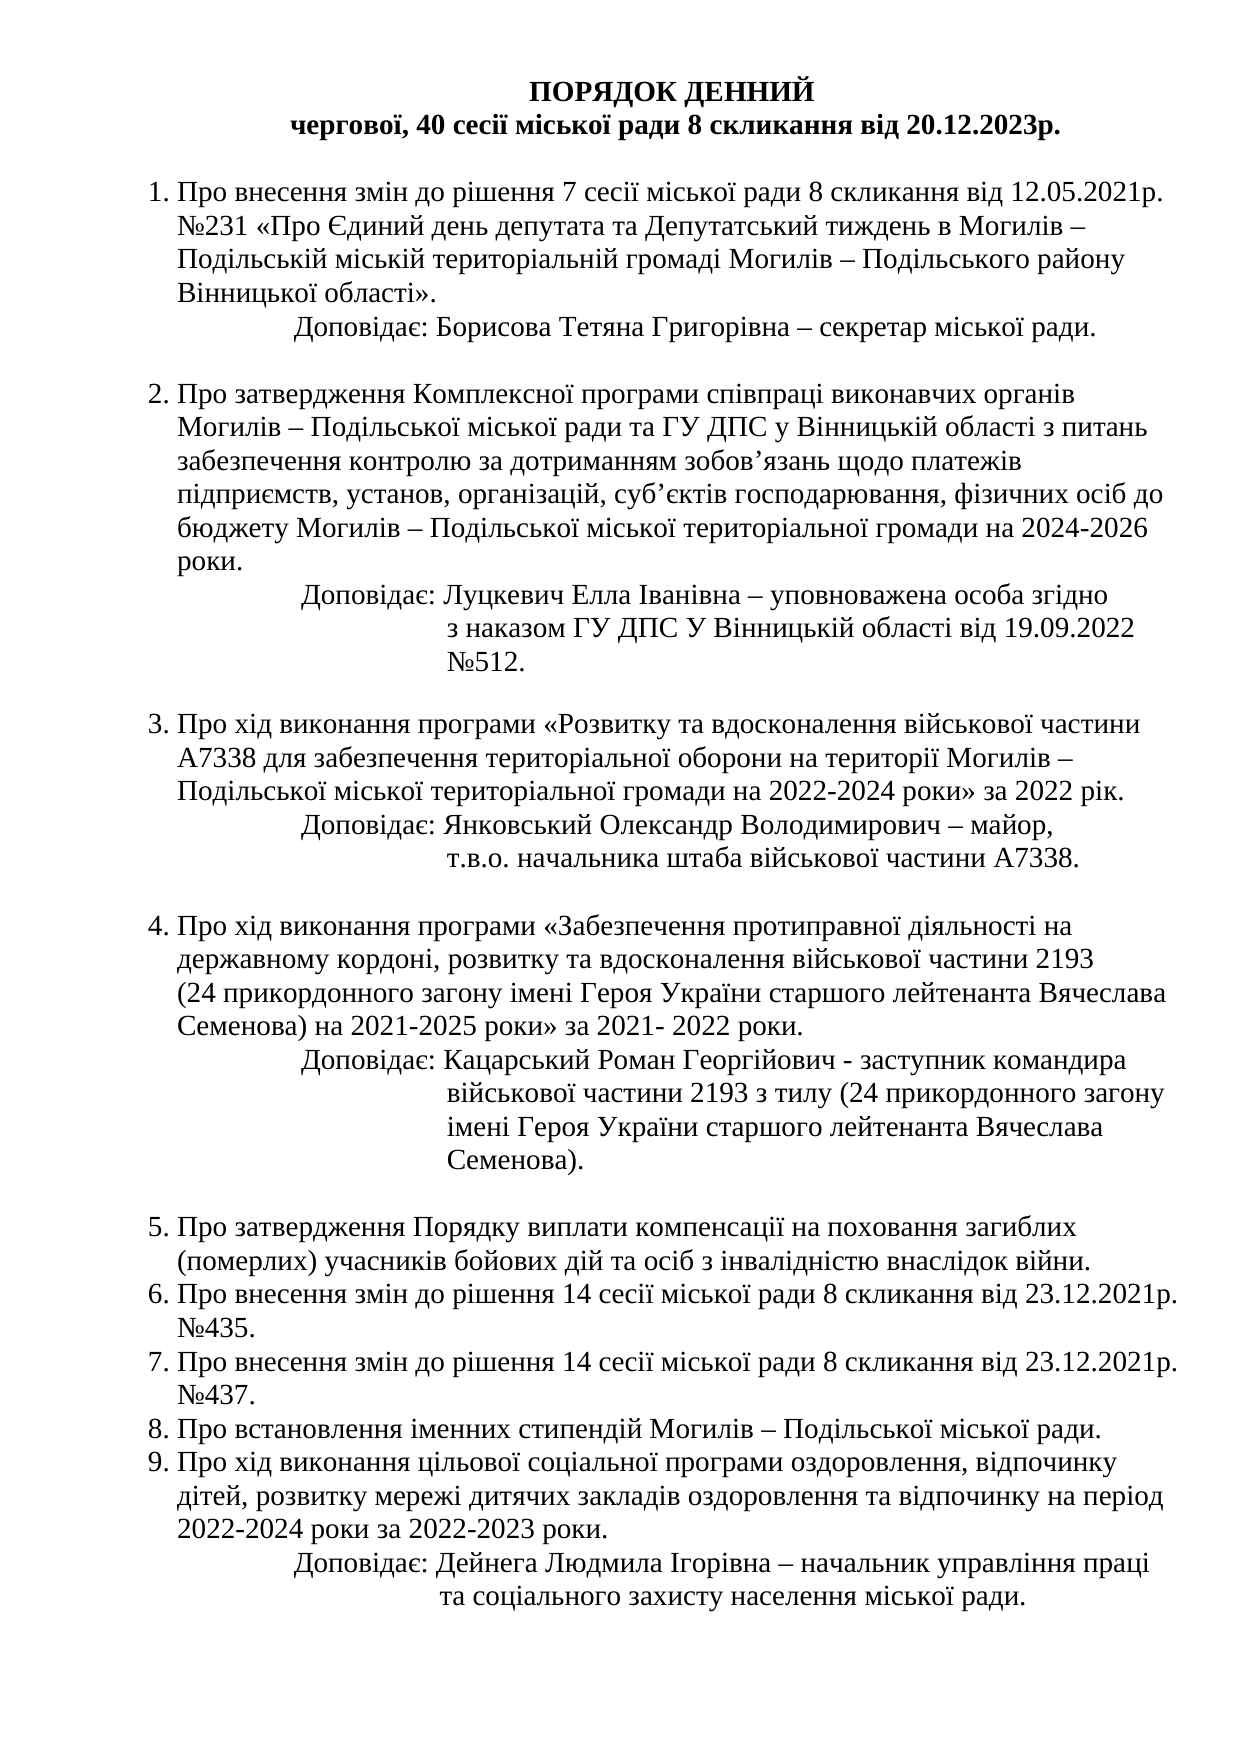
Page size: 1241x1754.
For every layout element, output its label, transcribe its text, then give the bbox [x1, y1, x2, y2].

text Доповідає: Луцкевич Елла Іванівна – уповноважена особа згідно [148, 577, 1196, 611]
text роки. [148, 543, 1196, 577]
text А7338 для забезпечення територіальної оборони на території Могилів – [148, 740, 1196, 773]
text 7. Про внесення змін до рішення 14 сесії міської ради 8 скликання від 23.12.2021р. [148, 1344, 1196, 1377]
text військової частини 2193 з тилу (24 прикордонного загону [148, 1075, 1196, 1109]
text Могилів – Подільської міської ради та ГУ ДПС у Вінницькій області з питань [148, 409, 1196, 443]
text №512. [148, 644, 1196, 678]
text бюджету Могилів – Подільської міської територіальної громади на 2024-2026 [148, 510, 1196, 543]
text 9. Про хід виконання цільової соціальної програми оздоровлення, відпочинку [148, 1444, 1196, 1478]
text Семенова) на 2021-2025 роки» за 2021- 2022 роки. [148, 1008, 1196, 1042]
text Подільській міській територіальній громаді Могилів – Подільського району [148, 242, 1196, 275]
text 8. Про встановлення іменних стипендій Могилів – Подільської міської ради. [148, 1411, 1196, 1444]
text Доповідає: Янковський Олександр Володимирович – майор, [148, 807, 1196, 841]
text 6. Про внесення змін до рішення 14 сесії міської ради 8 скликання від 23.12.2021р. [148, 1277, 1196, 1310]
text Семенова). [148, 1142, 1196, 1176]
text 2022-2024 роки за 2022-2023 роки. [148, 1511, 1196, 1545]
text 5. Про затвердження Порядку виплати компенсації на поховання загиблих [148, 1209, 1196, 1243]
text Вінницької області». [148, 275, 1196, 309]
text 1. Про внесення змін до рішення 7 сесії міської ради 8 скликання від 12.05.2021р. [148, 174, 1196, 208]
text та соціального захисту населення міської ради. [148, 1578, 1196, 1612]
text (померлих) учасників бойових дій та осіб з інвалідністю внаслідок війни. [148, 1243, 1196, 1277]
text т.в.о. начальника штаба військової частини А7338. [148, 841, 1196, 874]
text з наказом ГУ ДПС У Вінницькій області від 19.09.2022 [148, 611, 1196, 644]
text державному кордоні, розвитку та вдосконалення військової частини 2193 [148, 941, 1196, 975]
text Доповідає: Борисова Тетяна Григорівна – секретар міської ради. [148, 309, 1196, 342]
text 4. Про хід виконання програми «Забезпечення протиправної діяльності на [148, 908, 1196, 941]
text забезпечення контролю за дотриманням зобов’язань щодо платежів [148, 443, 1196, 476]
text імені Героя України старшого лейтенанта Вячеслава [148, 1109, 1196, 1142]
text №435. [148, 1310, 1196, 1344]
text Доповідає: Дейнега Людмила Ігорівна – начальник управління праці [148, 1545, 1196, 1578]
text підприємств, установ, організацій, суб’єктів господарювання, фізичних осіб до [148, 476, 1196, 510]
text чергової, 40 сесії міської ради 8 скликання від 20.12.2023р. [148, 107, 1196, 141]
text 3. Про хід виконання програми «Розвитку та вдосконалення військової частини [148, 706, 1196, 740]
text дітей, розвитку мережі дитячих закладів оздоровлення та відпочинку на період [148, 1478, 1196, 1511]
list ПОРЯДОК ДЕННИЙ [223, 74, 1196, 107]
text 2. Про затвердження Комплексної програми співпраці виконавчих органів [148, 376, 1196, 409]
text Доповідає: Кацарський Роман Георгійович - заступник командира [148, 1042, 1196, 1075]
text (24 прикордонного загону імені Героя України старшого лейтенанта Вячеслава [148, 975, 1196, 1008]
text Подільської міської територіальної громади на 2022-2024 роки» за 2022 рік. [148, 773, 1196, 807]
text №437. [148, 1377, 1196, 1411]
text №231 «Про Єдиний день депутата та Депутатський тиждень в Могилів – [148, 208, 1196, 242]
